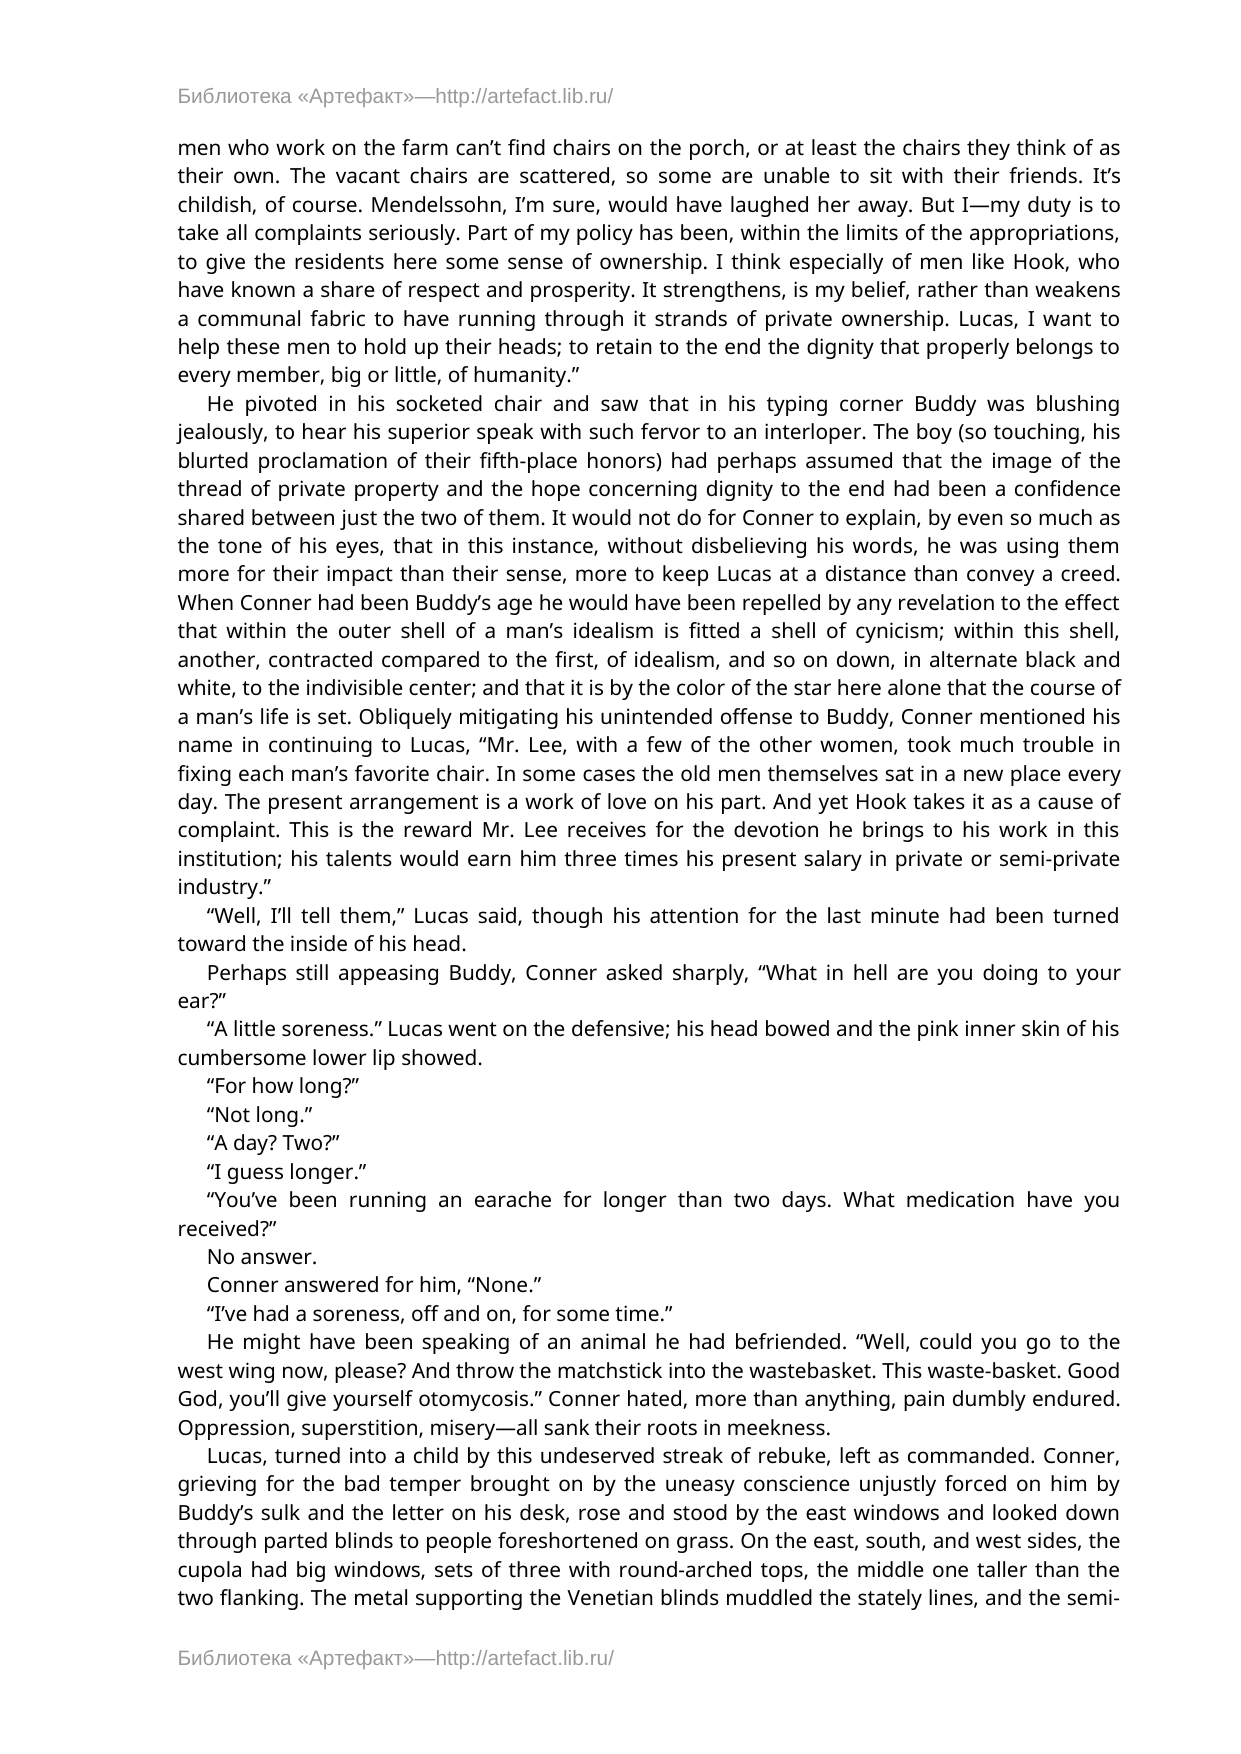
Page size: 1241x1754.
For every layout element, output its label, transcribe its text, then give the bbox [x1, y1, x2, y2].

text Perhaps still appeasing Buddy, Conner asked sharply, “What in hell are you doing to your ear?” [177, 958, 1122, 1014]
text He pivoted in his socketed chair and saw that in his typing corner Buddy was blushing jealously, to hear his superior speak with such fervor to an interloper. The boy (so touching, his blurted proclamation of their fifth-place honors) had perhaps assumed that the image of the thread of private property and the hope concerning dignity to the end had been a confidence shared between just the two of them. It would not do for Conner to explain, by even so much as the tone of his eyes, that in this instance, without disbelieving his words, he was using them more for their impact than their sense, more to keep Lucas at a distance than convey a creed. When Conner had been Buddy’s age he would have been repelled by any revelation to the effect that within the outer shell of a man’s idealism is fitted a shell of cynicism; within this shell, another, contracted compared to the first, of idealism, and so on down, in alternate black and white, to the indivisible center; and that it is by the color of the star here alone that the course of a man’s life is set. Obliquely mitigating his unintended offense to Buddy, Conner mentioned his name in continuing to Lucas, “Mr. Lee, with a few of the other women, took much trouble in fixing each man’s favorite chair. In some cases the old men themselves sat in a new place every day. The present arrangement is a work of love on his part. And yet Hook takes it as a cause of complaint. This is the reward Mr. Lee receives for the devotion he brings to his work in this institution; his talents would earn him three times his present salary in private or semi-private industry.” [177, 389, 1122, 901]
text “I’ve had a soreness, off and on, for some time.” [177, 1299, 1122, 1327]
text Conner answered for him, “None.” [177, 1271, 1122, 1299]
text “Well, I’ll tell them,” Lucas said, though his attention for the last minute had been turned toward the inside of his head. [177, 901, 1122, 958]
text “A day? Two?” [177, 1128, 1122, 1157]
text “For how long?” [177, 1071, 1122, 1100]
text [177, 1441, 1122, 1612]
text He might have been speaking of an animal he had befriended. “Well, could you go to the west wing now, please? And throw the matchstick into the wastebasket. This waste-basket. Good God, you’ll give yourself otomycosis.” Conner hated, more than anything, pain dumbly endured. Oppression, superstition, misery—all sank their roots in meekness. [177, 1327, 1122, 1441]
text “I guess longer.” [177, 1157, 1122, 1185]
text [177, 133, 1122, 389]
text “A little soreness.” Lucas went on the defensive; his head bowed and the pink inner skin of his cumbersome lower lip showed. [177, 1014, 1122, 1071]
text “You’ve been running an earache for longer than two days. What medication have you received?” [177, 1185, 1122, 1242]
text “Not long.” [177, 1100, 1122, 1128]
text No answer. [177, 1242, 1122, 1271]
